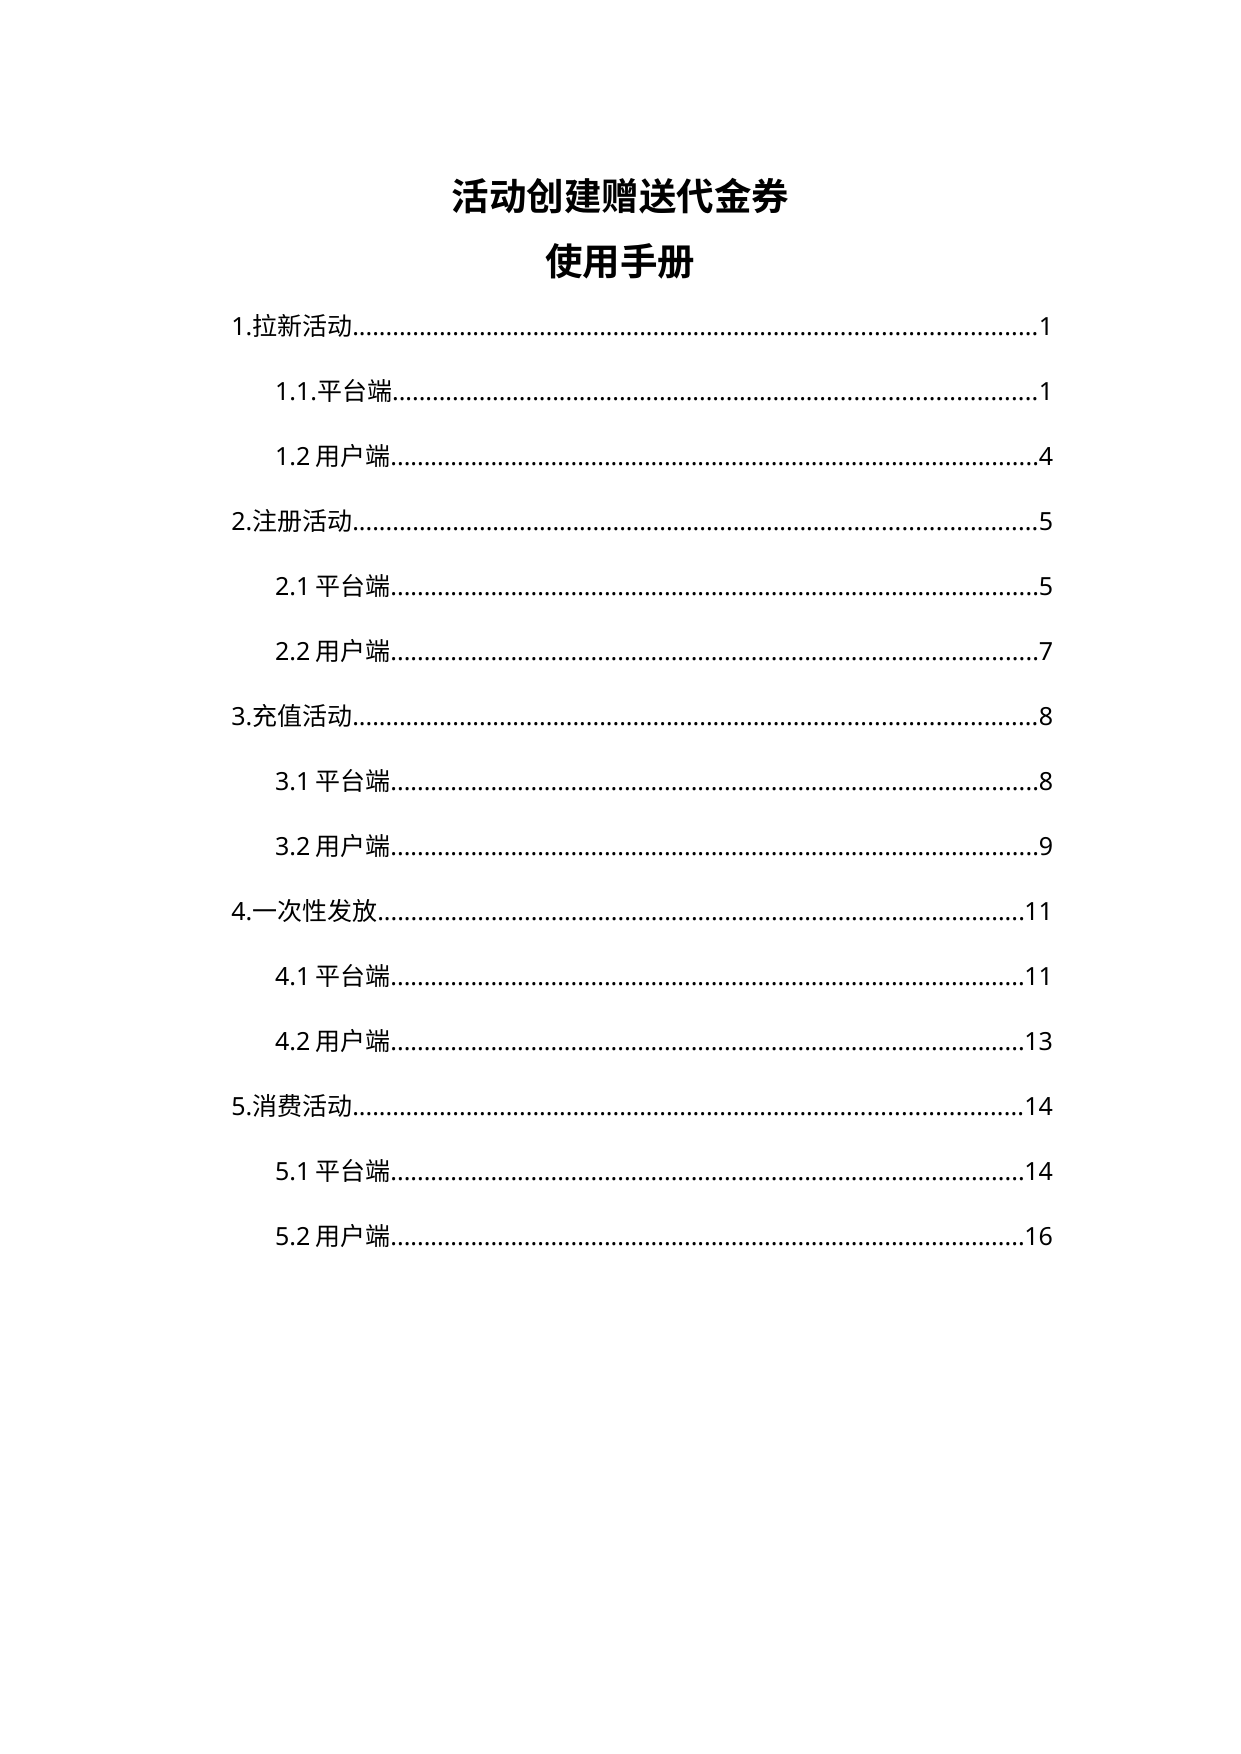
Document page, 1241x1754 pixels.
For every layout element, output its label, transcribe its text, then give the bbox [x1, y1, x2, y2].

text 3.1平台端 8 [275, 747, 1053, 812]
text 1.拉新活动 1 [231, 292, 1053, 357]
text 1.2用户端 4 [275, 422, 1053, 487]
text 使用手册 [187, 227, 1053, 292]
text 3.2用户端 9 [275, 812, 1053, 877]
text 3.充值活动 8 [231, 682, 1053, 747]
text 5.2用户端 16 [275, 1202, 1053, 1267]
text 2.注册活动 5 [231, 487, 1053, 552]
text 5.1平台端 14 [275, 1137, 1053, 1202]
text 4.2用户端 13 [275, 1007, 1053, 1072]
text 活动创建赠送代金券 [187, 162, 1053, 227]
text 4.1平台端 11 [275, 942, 1053, 1007]
text 2.2用户端 7 [275, 617, 1053, 682]
text 2.1平台端 5 [275, 552, 1053, 617]
text 4.一次性发放 11 [231, 877, 1053, 942]
text 1.1.平台端 1 [275, 357, 1053, 422]
text 5.消费活动 14 [231, 1072, 1053, 1137]
